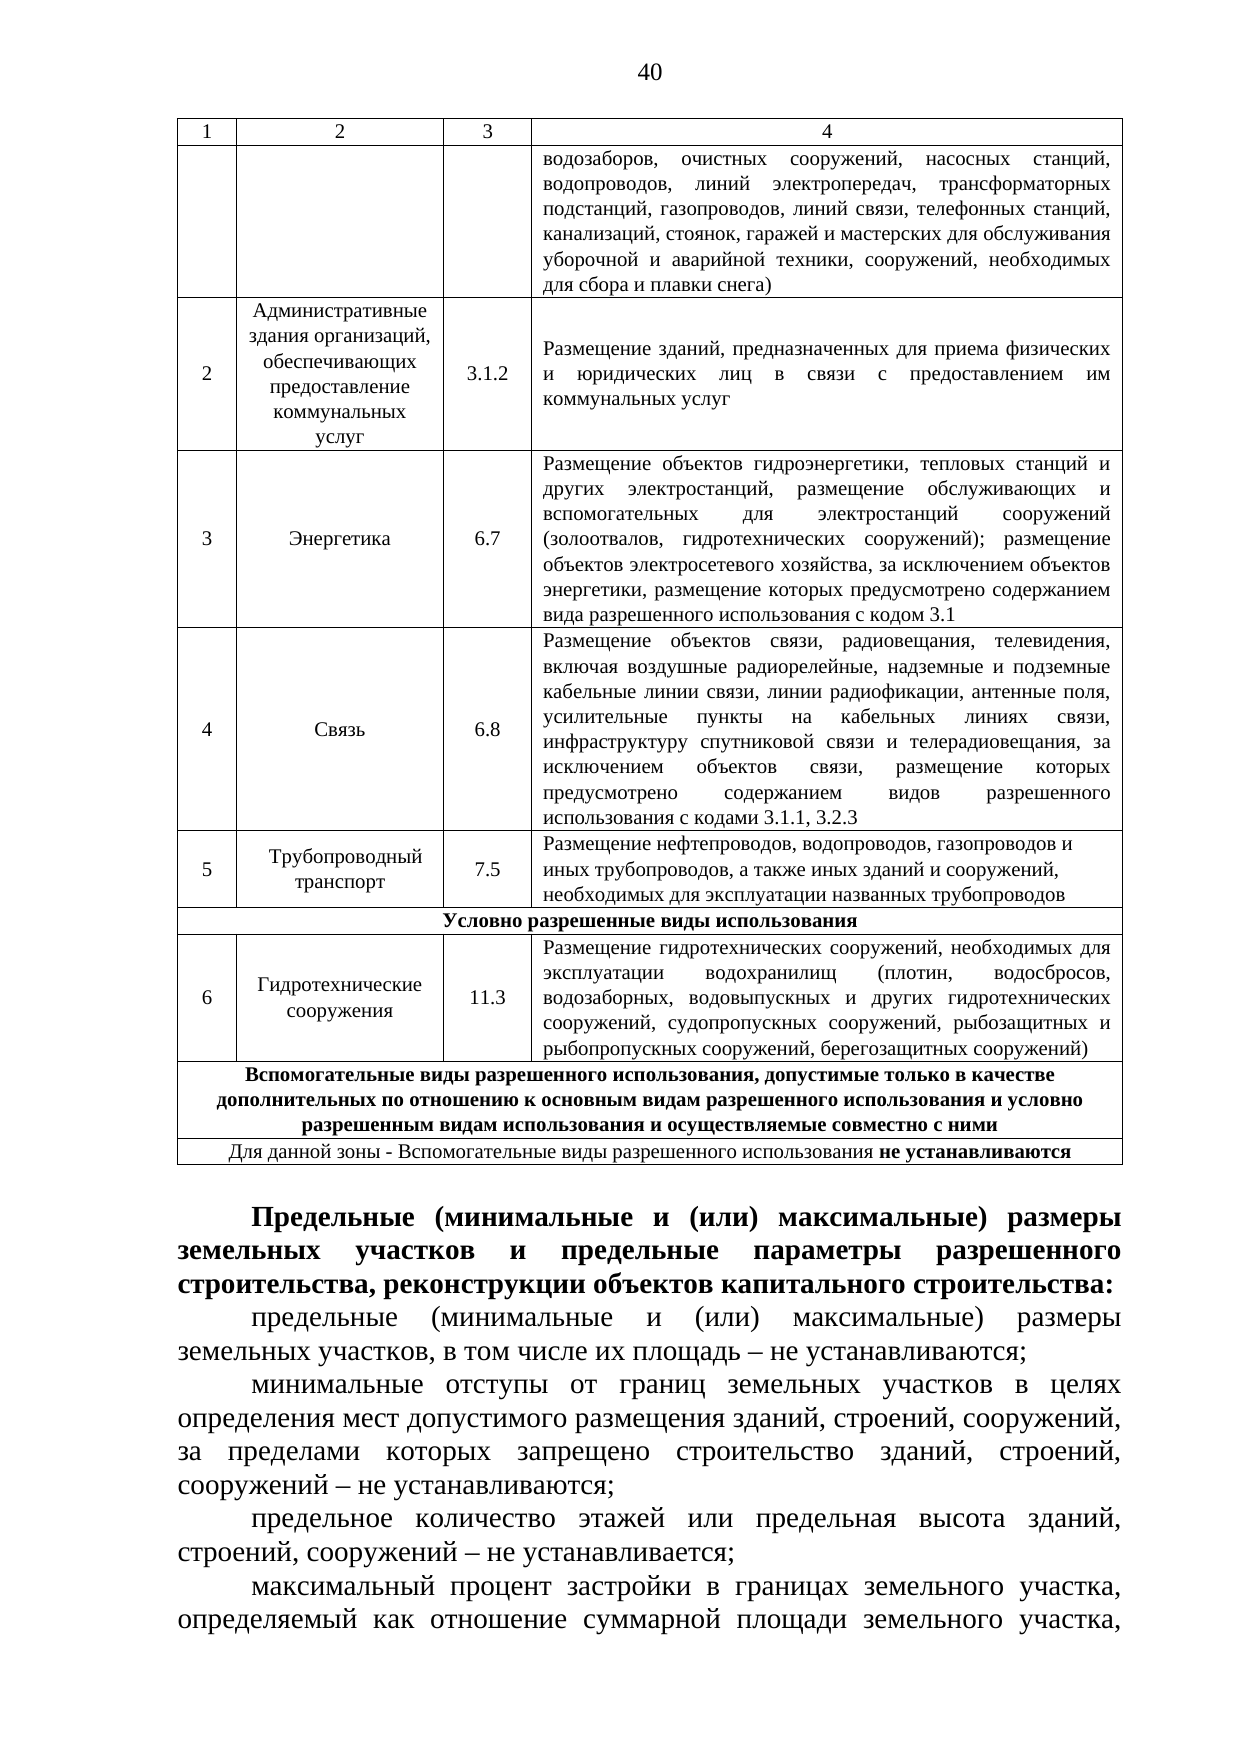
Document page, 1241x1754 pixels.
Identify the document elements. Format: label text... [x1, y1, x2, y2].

table_cell Энергетика [237, 451, 443, 627]
table_cell Размещение гидротехнических сооружений, необходимых для эксплуатации водохранилищ (плотин, водосбросов, водозаборных, водовыпускных и других гидротехнических сооружений, судопропускных сооружений, рыбозащитных и рыбопропускных сооружений, берегозащитных сооружений) [532, 935, 1122, 1061]
table_cell Гидротехнические сооружения [237, 935, 443, 1061]
table_cell Трубопроводный транспорт [237, 831, 443, 907]
table_cell 3.1.2 [444, 298, 531, 449]
table_cell 6.8 [444, 628, 531, 830]
table_cell Административные здания организаций, обеспечивающих предоставление коммунальных услуг [237, 298, 443, 449]
table_cell Размещение нефтепроводов, водопроводов, газопроводов и иных трубопроводов, а также иных зданий и сооружений, необходимых для эксплуатации названных трубопроводов [532, 831, 1122, 907]
table_cell 4 [532, 119, 1122, 144]
text Предельные (минимальные и (или) максимальные) размеры земельных участков и предельные параметры разрешенного строительства, реконструкции объектов капитального строительства: [177, 1199, 1122, 1299]
table_cell 2 [178, 298, 236, 449]
table_cell Размещение объектов гидроэнергетики, тепловых станций и других электростанций, размещение обслуживающих и вспомогательных для электростанций сооружений (золоотвалов, гидротехнических сооружений); размещение объектов электросетевого хозяйства, за исключением объектов энергетики, размещение которых предусмотрено содержанием вида разрешенного использования с кодом 3.1 [532, 451, 1122, 627]
text предельное количество этажей или предельная высота зданий, строений, сооружений – не устанавливается; [177, 1501, 1122, 1568]
table_cell Вспомогательные виды разрешенного использования, допустимые только в качестве дополнительных по отношению к основным видам разрешенного использования и условно разрешенным видам использования и осуществляемые совместно с ними [178, 1062, 1122, 1138]
text предельные (минимальные и (или) максимальные) размеры земельных участков, в том числе их площадь – не устанавливаются; [177, 1299, 1122, 1366]
table_cell 4 [178, 628, 236, 830]
table_cell [178, 146, 236, 297]
table_cell 3 [178, 451, 236, 627]
table_cell [237, 146, 443, 297]
table_cell 1 [178, 119, 236, 144]
table_cell Размещение объектов связи, радиовещания, телевидения, включая воздушные радиорелейные, надземные и подземные кабельные линии связи, линии радиофикации, антенные поля, усилительные пункты на кабельных линиях связи, инфраструктуру спутниковой связи и телерадиовещания, за исключением объектов связи, размещение которых предусмотрено содержанием видов разрешенного использования с кодами 3.1.1, 3.2.3 [532, 628, 1122, 830]
table_cell [444, 146, 531, 297]
table_cell 7.5 [444, 831, 531, 907]
table_cell Размещение зданий, предназначенных для приема физических и юридических лиц в связи с предоставлением им коммунальных услуг [532, 298, 1122, 449]
table_cell 2 [237, 119, 443, 144]
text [177, 1568, 1122, 1635]
text минимальные отступы от границ земельных участков в целях определения мест допустимого размещения зданий, строений, сооружений, за пределами которых запрещено строительство зданий, строений, сооружений – не устанавливаются; [177, 1366, 1122, 1501]
table_cell 11.3 [444, 935, 531, 1061]
table_cell Связь [237, 628, 443, 830]
table_cell Для данной зоны - Вспомогательные виды разрешенного использования не устанавливаются [178, 1139, 1122, 1164]
table_cell 6.7 [444, 451, 531, 627]
table_cell водозаборов, очистных сооружений, насосных станций, водопроводов, линий электропередач, трансформаторных подстанций, газопроводов, линий связи, телефонных станций, канализаций, стоянок, гаражей и мастерских для обслуживания уборочной и аварийной техники, сооружений, необходимых для сбора и плавки снега) [532, 146, 1122, 297]
table_cell 6 [178, 935, 236, 1061]
table_cell 3 [444, 119, 531, 144]
table_cell 5 [178, 831, 236, 907]
table_cell Условно разрешенные виды использования [178, 908, 1122, 933]
